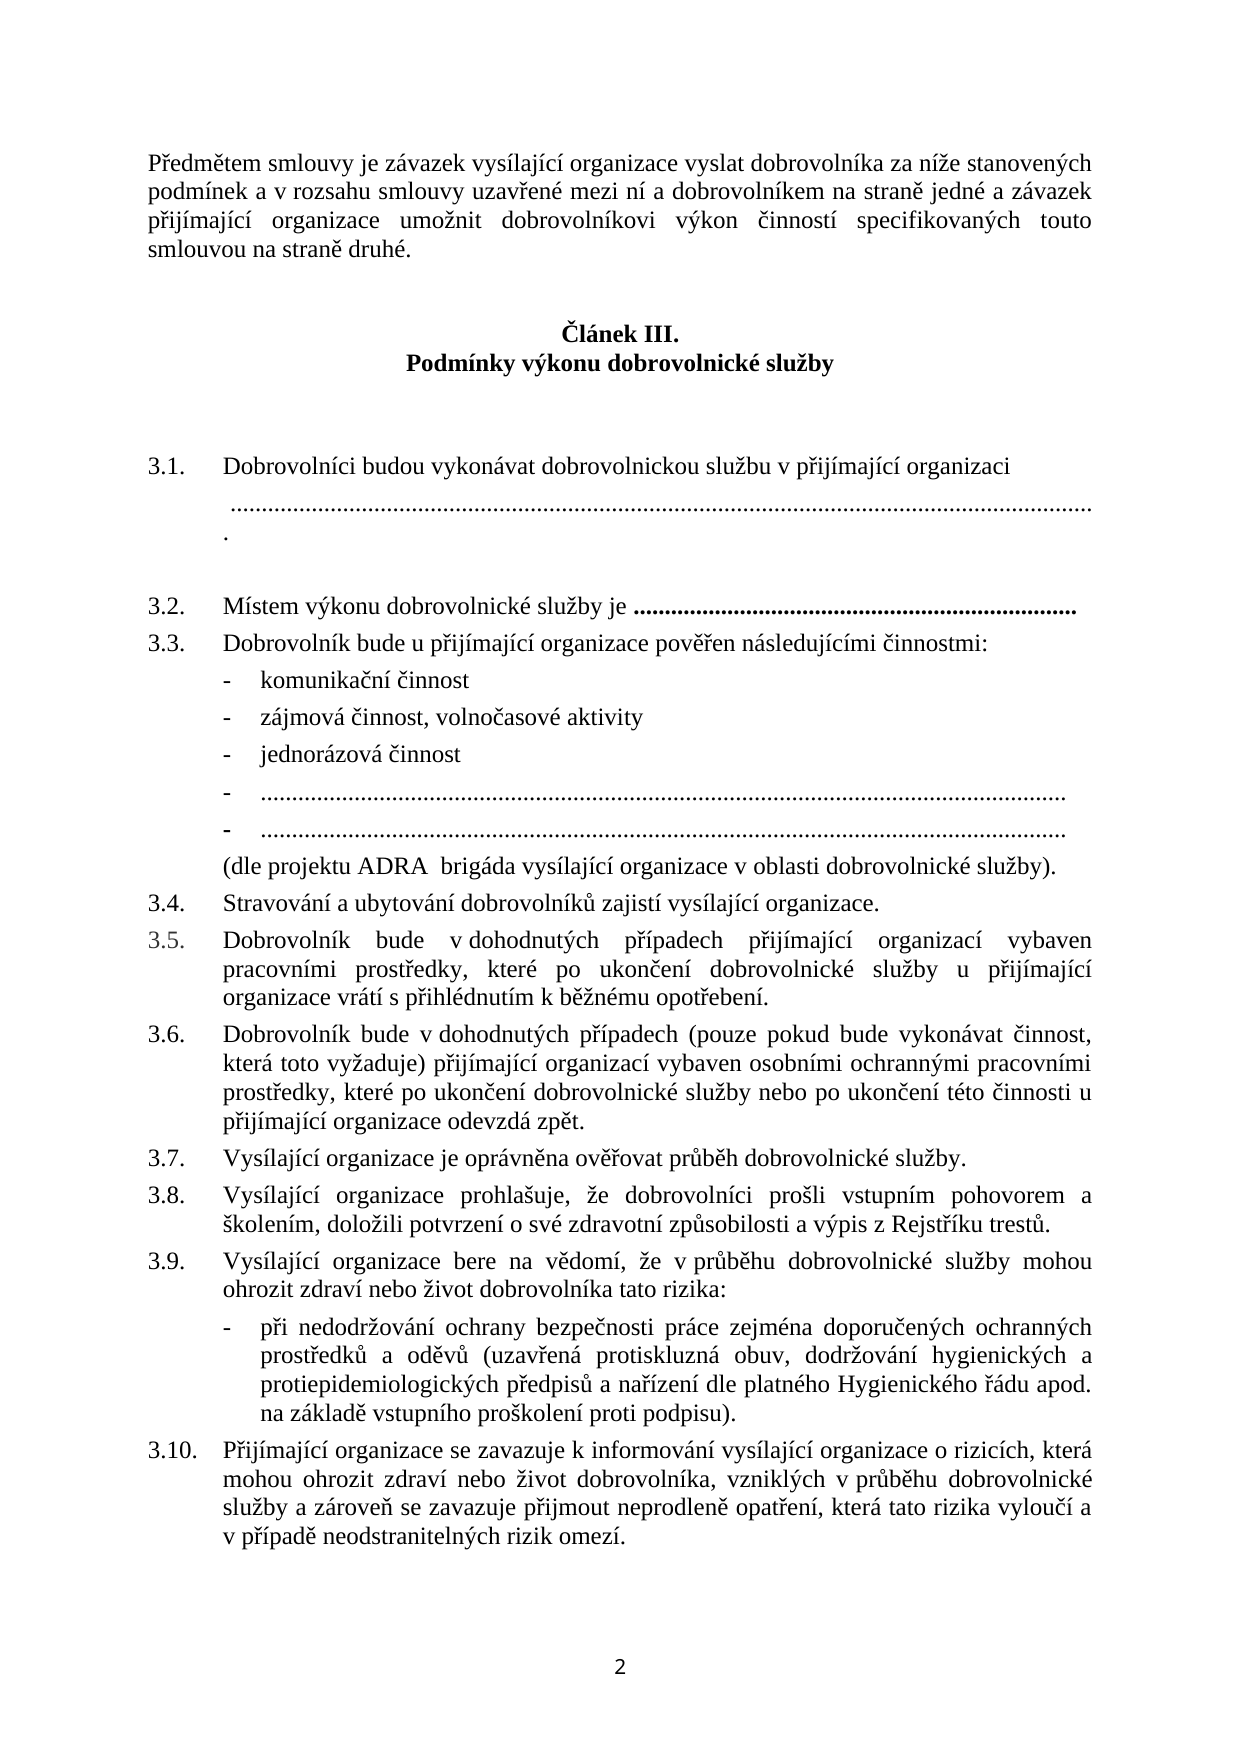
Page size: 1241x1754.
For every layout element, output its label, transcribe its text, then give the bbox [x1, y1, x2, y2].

list Stravování a ubytování dobrovolníků zajistí vysílající organizace. [148, 888, 1092, 917]
list Dobrovolník bude v dohodnutých případech (pouze pokud bude vykonávat činnost, která toto vyžaduje) přijímající organizací vybaven osobními ochrannými pracovními prostředky, které po ukončení dobrovolnické služby nebo po ukončení této činnosti u přijímající organizace odevzdá zpět. [148, 1019, 1092, 1134]
text Článek III. [148, 319, 1092, 348]
text (dle projektu ADRA brigáda vysílající organizace v oblasti dobrovolnické služby). [223, 851, 1092, 879]
list Vysílající organizace bere na vědomí, že v průběhu dobrovolnické služby mohou ohrozit zdraví nebo život dobrovolníka tato rizika: [148, 1246, 1092, 1303]
list Dobrovolník bude v dohodnutých případech přijímající organizací vybaven pracovními prostředky, které po ukončení dobrovolnické služby u přijímající organizace vrátí s přihlédnutím k běžnému opotřebení. [148, 925, 1092, 1011]
list komunikační činnost [223, 665, 1092, 694]
list Místem výkonu dobrovolnické služby je ....................................................................... [148, 591, 1092, 620]
list Dobrovolníci budou vykonávat dobrovolnickou službu v přijímající organizaci [148, 451, 1092, 480]
list Přijímající organizace se zavazuje k informování vysílající organizace o rizicích, která mohou ohrozit zdraví nebo život dobrovolníka, vzniklých v průběhu dobrovolnické služby a zároveň se zavazuje přijmout neprodleně opatření, která tato rizika vyloučí a v případě neodstranitelných rizik omezí. [148, 1435, 1092, 1550]
list Vysílající organizace prohlašuje, že dobrovolníci prošli vstupním pohovorem a školením, doložili potvrzení o své zdravotní způsobilosti a výpis z Rejstříku trestů. [148, 1180, 1092, 1237]
list zájmová činnost, volnočasové aktivity [223, 702, 1092, 731]
text ........................................................................................................................................... [223, 488, 1092, 546]
list při nedodržování ochrany bezpečnosti práce zejména doporučených ochranných prostředků a oděvů (uzavřená protiskluzná obuv, dodržování hygienických a protiepidemiologických předpisů a nařízení dle platného Hygienického řádu apod. na základě vstupního proškolení proti podpisu). [223, 1312, 1092, 1427]
subtitle Předmětem smlouvy je závazek vysílající organizace vyslat dobrovolníka za níže stanovených podmínek a v rozsahu smlouvy uzavřené mezi ní a dobrovolníkem na straně jedné a závazek přijímající organizace umožnit dobrovolníkovi výkon činností specifikovaných touto smlouvou na straně druhé. [148, 148, 1092, 263]
list Dobrovolník bude u přijímající organizace pověřen následujícími činnostmi: [148, 628, 1092, 657]
list ................................................................................................................................. [223, 814, 1092, 842]
text Podmínky výkonu dobrovolnické služby [148, 348, 1092, 377]
list Vysílající organizace je oprávněna ověřovat průběh dobrovolnické služby. [148, 1143, 1092, 1172]
list ................................................................................................................................. [223, 777, 1092, 805]
list jednorázová činnost [223, 739, 1092, 768]
